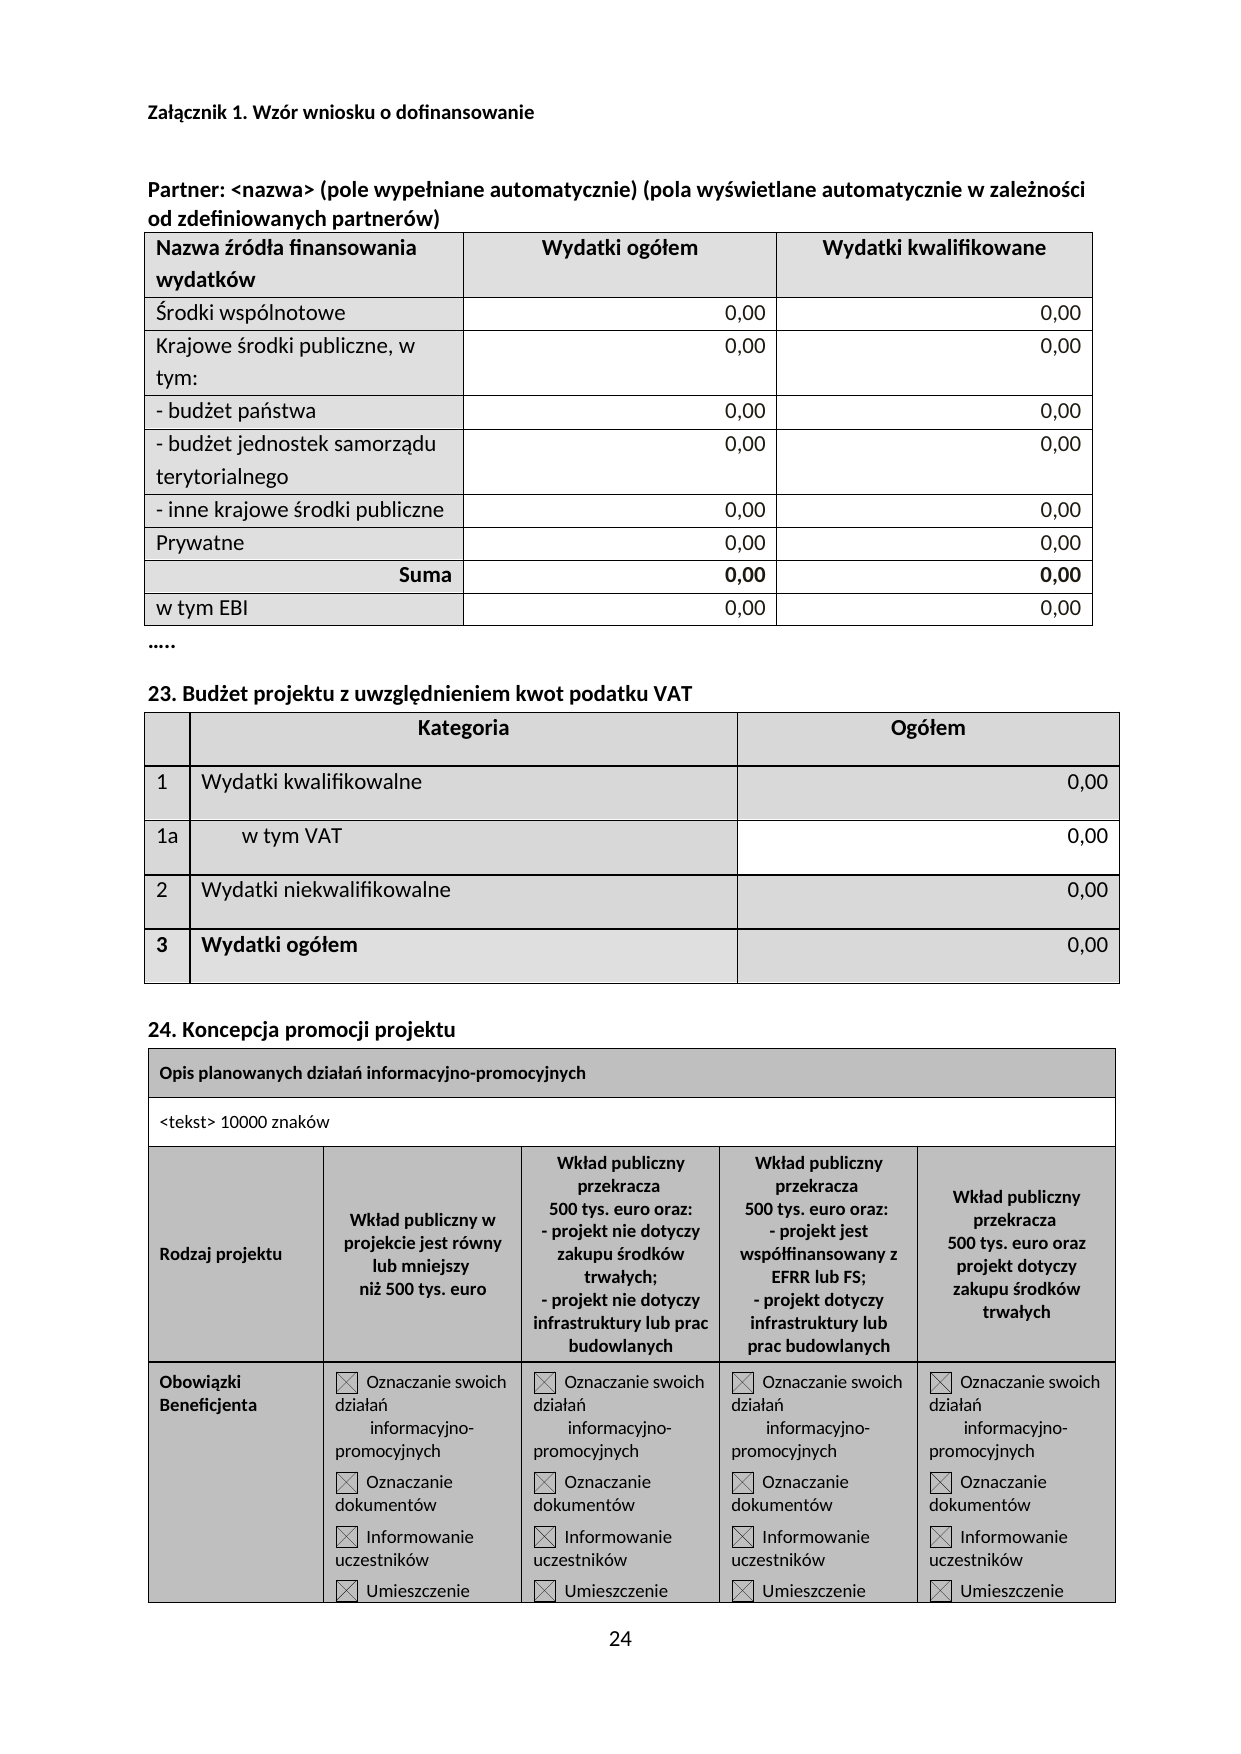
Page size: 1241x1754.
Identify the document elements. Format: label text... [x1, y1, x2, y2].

text Partner: <nazwa> (pole wypełniane automatycznie) (pola wyświetlane automatycznie w zależności od zdefiniowanych partnerów) [148, 148, 1093, 232]
table_header Wydatki ogółem [464, 233, 776, 297]
table_header Wydatki kwalifikowane [777, 233, 1092, 297]
table_cell Rodzaj projektu [149, 1147, 323, 1361]
table_cell 0,00 [738, 930, 1119, 982]
table_cell w tym VAT [191, 821, 737, 874]
table_cell 1a [145, 821, 189, 874]
table_cell 0,00 [777, 495, 1092, 527]
table_header Nazwa źródła finansowania wydatków [145, 233, 463, 297]
table_cell 0,00 [464, 396, 776, 428]
text ….. [148, 626, 1093, 654]
table_header Kategoria [191, 713, 737, 765]
table_cell 0,00 [777, 331, 1092, 395]
table_cell 0,00 [464, 298, 776, 330]
table_cell Prywatne [145, 528, 463, 559]
table_cell Wkład publiczny przekracza 500 tys. euro oraz: - projekt jest współfinansowany z EFRR lub FS; - projekt dotyczy infrastruktury lub prac budowlanych [720, 1147, 917, 1361]
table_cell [522, 1363, 719, 1602]
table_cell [918, 1363, 1115, 1602]
table_cell - budżet państwa [145, 396, 463, 428]
text 23. Budżet projektu z uwzględnieniem kwot podatku VAT [148, 679, 1093, 707]
table_cell 0,00 [777, 430, 1092, 494]
table_cell Wydatki ogółem [191, 930, 737, 982]
table_cell 2 [145, 876, 189, 928]
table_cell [149, 1363, 323, 1602]
table_cell <tekst> 10000 znaków [149, 1098, 1115, 1146]
table_cell 0,00 [738, 876, 1119, 928]
table_cell 0,00 [777, 594, 1092, 625]
table_cell 0,00 [738, 821, 1119, 874]
table_cell Środki wspólnotowe [145, 298, 463, 330]
table_cell - budżet jednostek samorządu terytorialnego [145, 430, 463, 494]
table_cell Wkład publiczny w projekcie jest równy lub mniejszy niż 500 tys. euro [324, 1147, 521, 1361]
table_header Opis planowanych działań informacyjno-promocyjnych [149, 1049, 1115, 1097]
table_cell w tym EBI [145, 594, 463, 625]
table_cell 0,00 [777, 528, 1092, 559]
table_header [145, 713, 189, 765]
table_cell 3 [145, 930, 189, 982]
table_cell - inne krajowe środki publiczne [145, 495, 463, 527]
table_cell 0,00 [464, 430, 776, 494]
table_cell 0,00 [777, 396, 1092, 428]
table_cell 0,00 [464, 528, 776, 559]
table_cell Wkład publiczny przekracza 500 tys. euro oraz projekt dotyczy zakupu środków trwałych [918, 1147, 1115, 1361]
table_cell Krajowe środki publiczne, w tym: [145, 331, 463, 395]
table_cell Wydatki kwalifikowalne [191, 767, 737, 819]
table_cell 0,00 [738, 767, 1119, 819]
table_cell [720, 1363, 917, 1602]
table_cell 1 [145, 767, 189, 819]
table_cell Wkład publiczny przekracza 500 tys. euro oraz: - projekt nie dotyczy zakupu środków trwałych; - projekt nie dotyczy infrastruktury lub prac budowlanych [522, 1147, 719, 1361]
table_cell 0,00 [464, 594, 776, 625]
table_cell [324, 1363, 521, 1602]
text 24. Koncepcja promocji projektu [148, 1016, 1093, 1044]
table_cell 0,00 [777, 298, 1092, 330]
table_header Ogółem [738, 713, 1119, 765]
table_cell 0,00 [464, 331, 776, 395]
table_cell Wydatki niekwalifikowalne [191, 876, 737, 928]
table_cell Suma [145, 561, 463, 592]
table_cell 0,00 [464, 561, 776, 592]
table_cell 0,00 [777, 561, 1092, 592]
table_cell 0,00 [464, 495, 776, 527]
